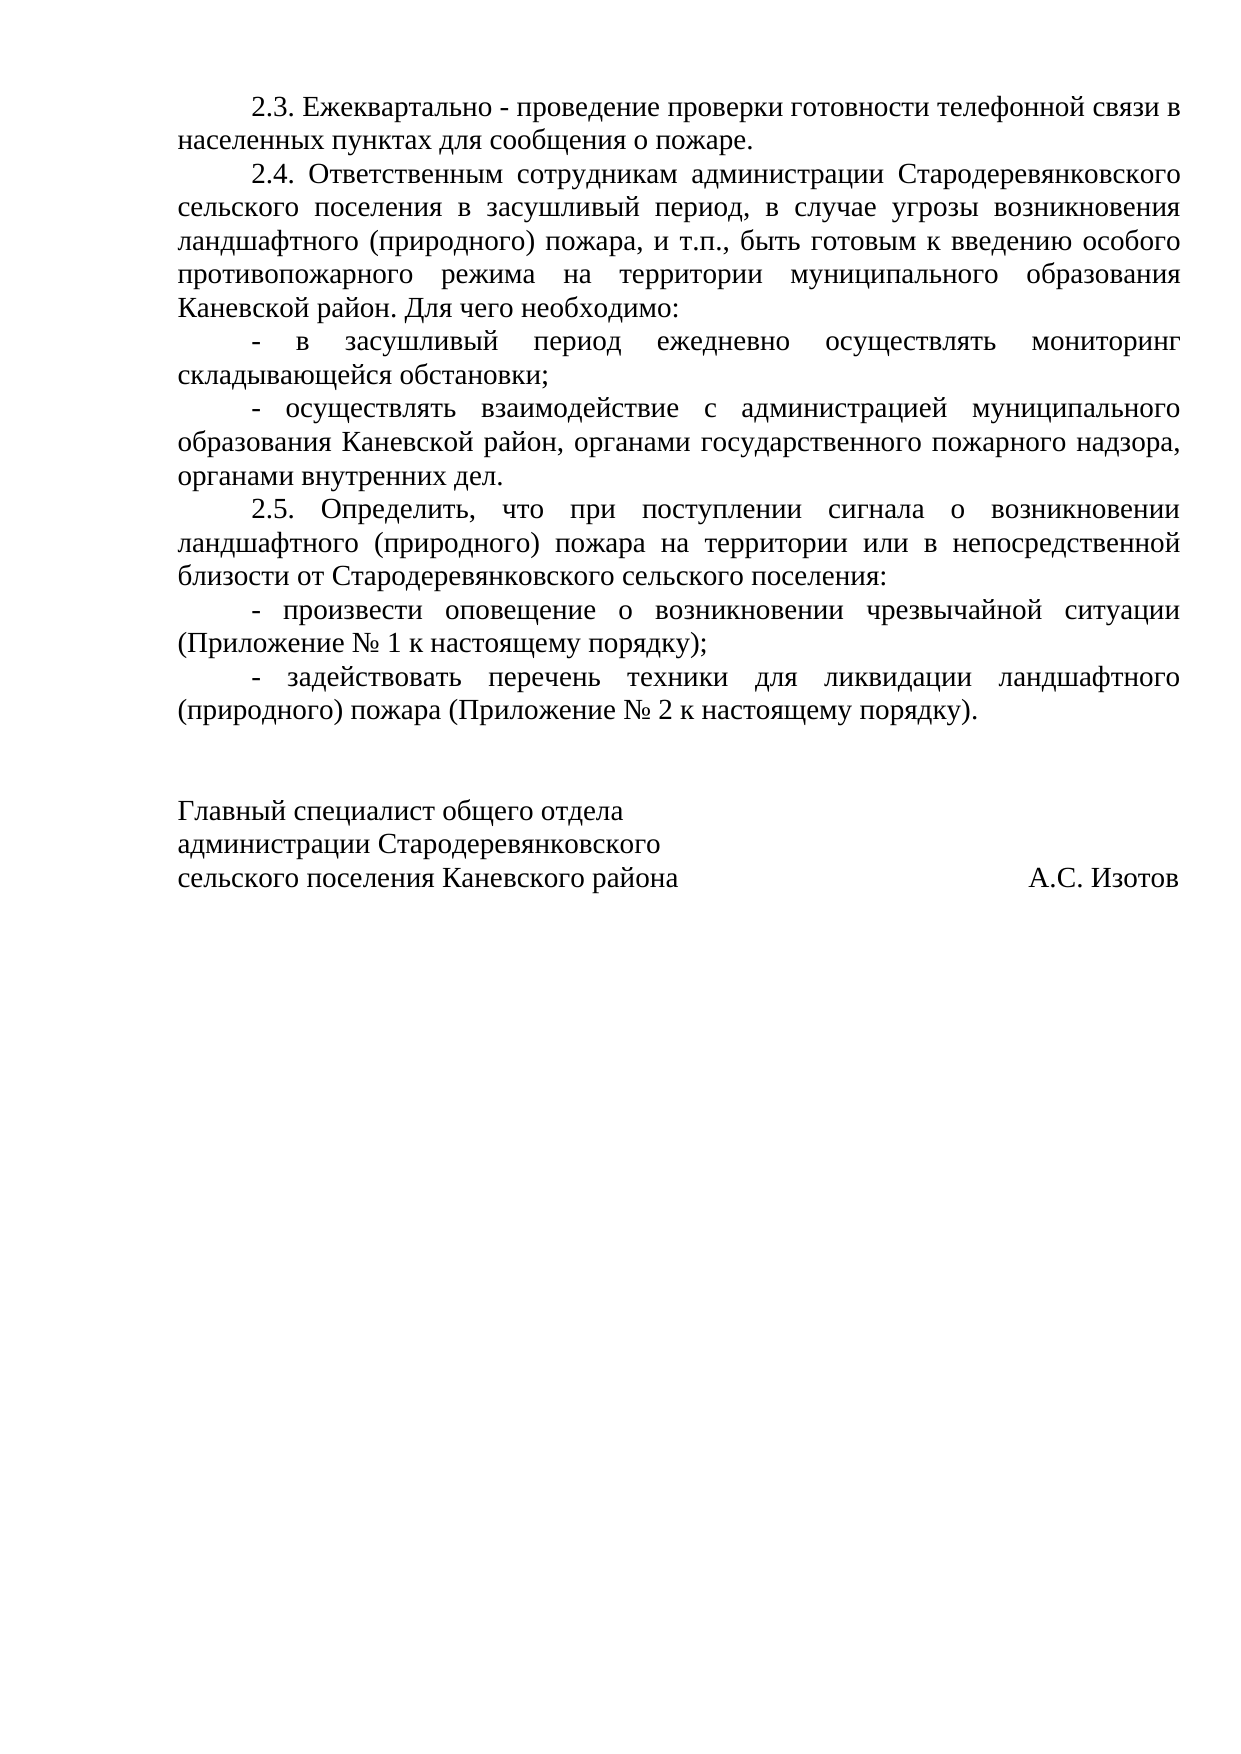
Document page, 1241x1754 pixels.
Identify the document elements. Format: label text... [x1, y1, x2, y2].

text - осуществлять взаимодействие с администрацией муниципального образования Каневской район, органами государственного пожарного надзора, органами внутренних дел. [177, 391, 1181, 491]
text 2.4. Ответственным сотрудникам администрации Стародеревянковского сельского поселения в засушливый период, в случае угрозы возникновения ландшафтного (природного) пожара, и т.п., быть готовым к введению особого противопожарного режима на территории муниципального образования Каневской район. Для чего необходимо: [177, 156, 1181, 323]
text - задействовать перечень техники для ликвидации ландшафтного (природного) пожара (Приложение № 2 к настоящему порядку). [177, 659, 1181, 726]
text 2.5. Определить, что при поступлении сигнала о возникновении ландшафтного (природного) пожара на территории или в непосредственной близости от Стародеревянковского сельского поселения: [177, 491, 1181, 592]
text - произвести оповещение о возникновении чрезвычайной ситуации (Приложение № 1 к настоящему порядку); [177, 592, 1181, 659]
text 2.3. Ежеквартально - проведение проверки готовности телефонной связи в населенных пунктах для сообщения о пожаре. [177, 89, 1181, 156]
text администрации Стародеревянковского [177, 827, 1181, 860]
text Главный специалист общего отдела [177, 793, 1181, 827]
text сельского поселения Каневского района А.С. Изотов [177, 860, 1181, 894]
text - в засушливый период ежедневно осуществлять мониторинг складывающейся обстановки; [177, 323, 1181, 391]
